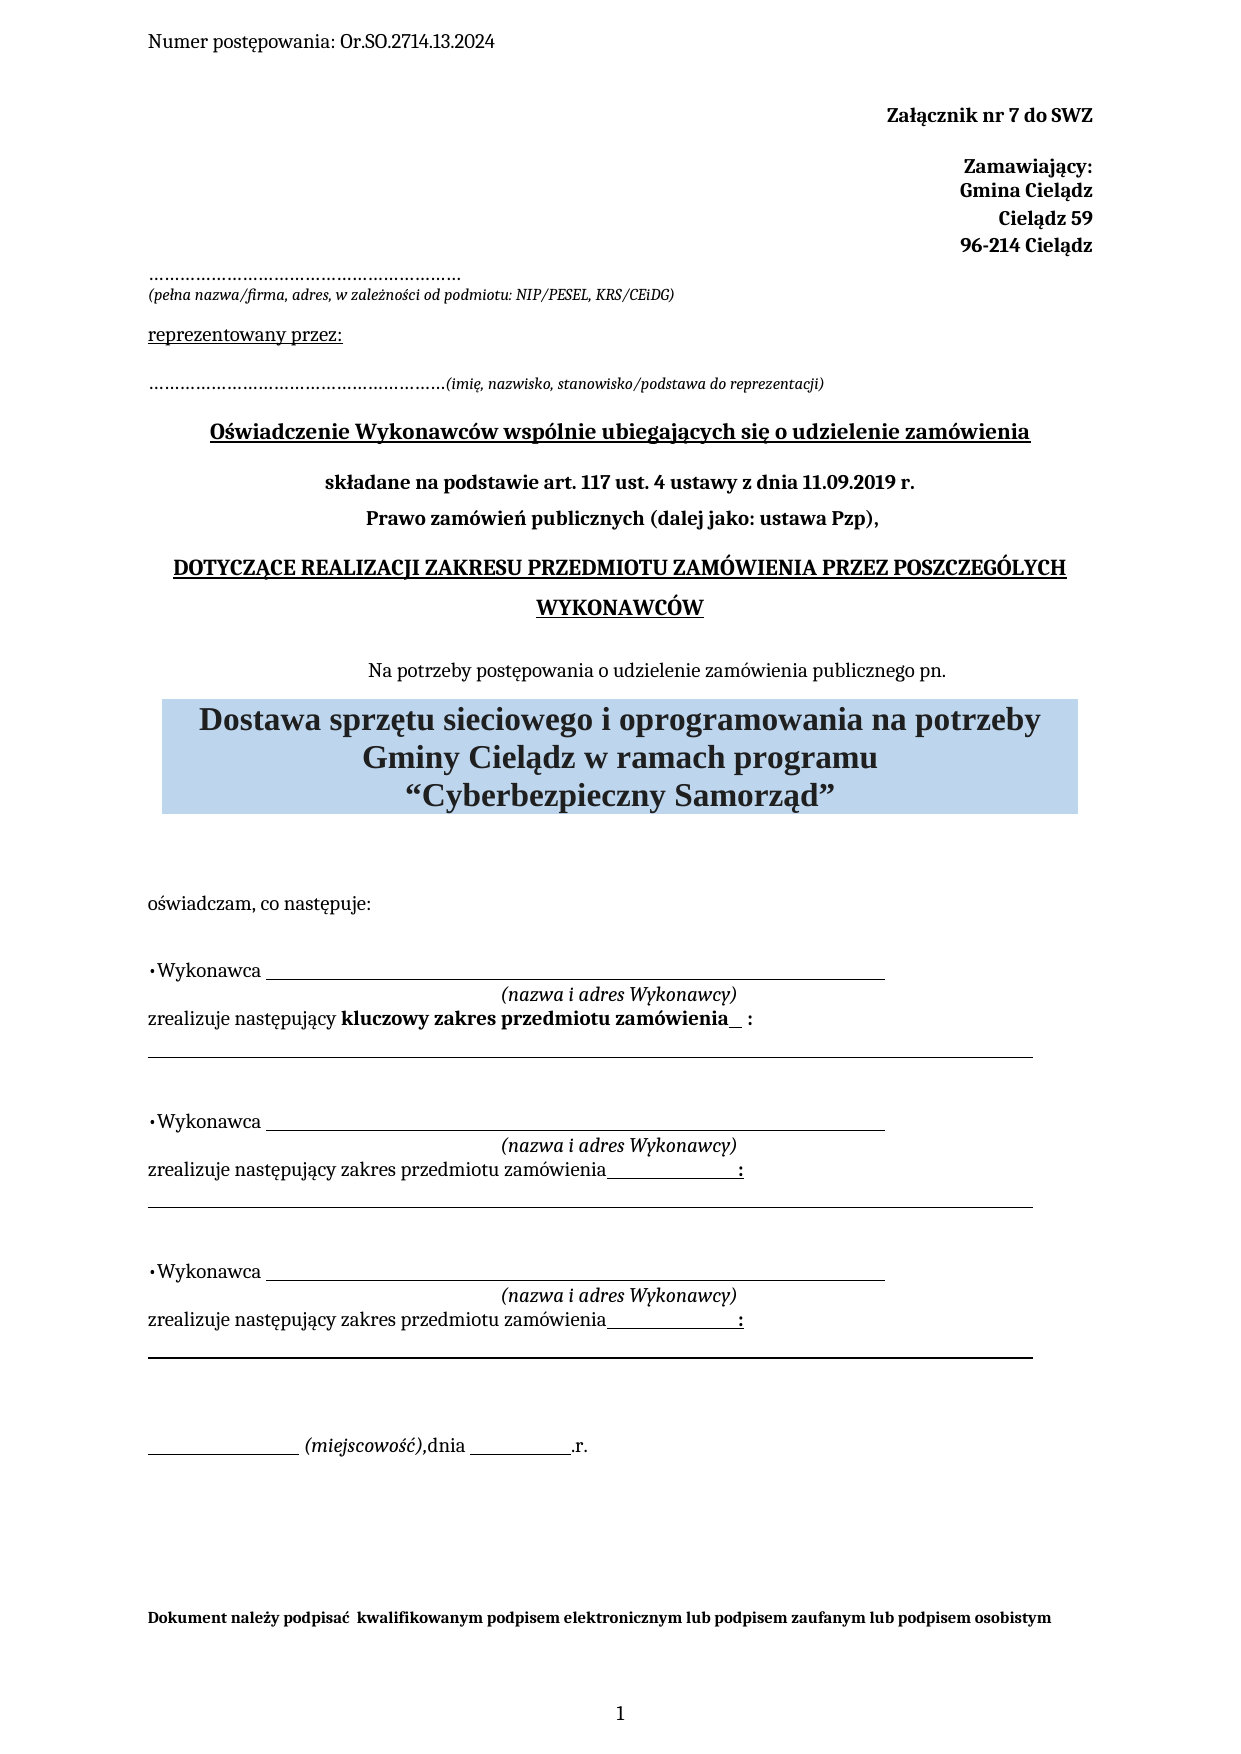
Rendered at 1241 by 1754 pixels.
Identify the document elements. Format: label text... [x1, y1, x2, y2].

text Dostawa sprzętu sieciowego i oprogramowania na potrzeby Gminy Cielądz w ramach programu [162, 699, 1078, 776]
text (pełna nazwa/firma, adres, w zależności od podmiotu: NIP/PESEL, KRS/CEiDG) [148, 286, 783, 305]
text zrealizuje następujący zakres przedmiotu zamówienia : [148, 1307, 1093, 1331]
text (nazwa i adres Wykonawcy) [148, 1283, 1093, 1307]
text Oświadczenie Wykonawców wspólnie ubiegających się o udzielenie zamówienia [148, 419, 1093, 445]
text zrealizuje następujący zakres przedmiotu zamówienia : [148, 1157, 1093, 1181]
text •Wykonawca [148, 959, 1093, 983]
text zrealizuje następujący kluczowy zakres przedmiotu zamówienia : [148, 1007, 1093, 1031]
text DOTYCZĄCE REALIZACJI ZAKRESU PRZEDMIOTU ZAMÓWIENIA PRZEZ POSZCZEGÓLYCH WYKONAWCÓW [148, 555, 1093, 621]
text Na potrzeby postępowania o udzielenie zamówienia publicznego pn. [148, 659, 1093, 683]
text (nazwa i adres Wykonawcy) [148, 1133, 1093, 1157]
text Zamawiający: [694, 155, 1093, 179]
text (miejscowość),dnia .r. [148, 1434, 1093, 1458]
text Cielądz 59 [768, 207, 1093, 231]
text …………………………………………………… [148, 262, 472, 286]
text Prawo zamówień publicznych (dalej jako: ustawa Pzp), [148, 507, 1093, 531]
text Gmina Cielądz [768, 179, 1093, 203]
text Załącznik nr 7 do SWZ [694, 103, 1093, 127]
text •Wykonawca [148, 1109, 1093, 1133]
text oświadczam, co następuje: [148, 891, 1093, 915]
text •Wykonawca [148, 1259, 1093, 1283]
text (nazwa i adres Wykonawcy) [148, 983, 1093, 1007]
text 96-214 Cielądz [768, 234, 1093, 258]
text składane na podstawie art. 117 ust. 4 ustawy z dnia 11.09.2019 r. [148, 471, 1093, 494]
text “Cyberbezpieczny Samorząd” [162, 776, 1078, 814]
text …………………………………………………(imię, nazwisko, stanowisko/podstawa do reprezentacji) [148, 371, 1048, 395]
text reprezentowany przez: [148, 323, 1093, 347]
